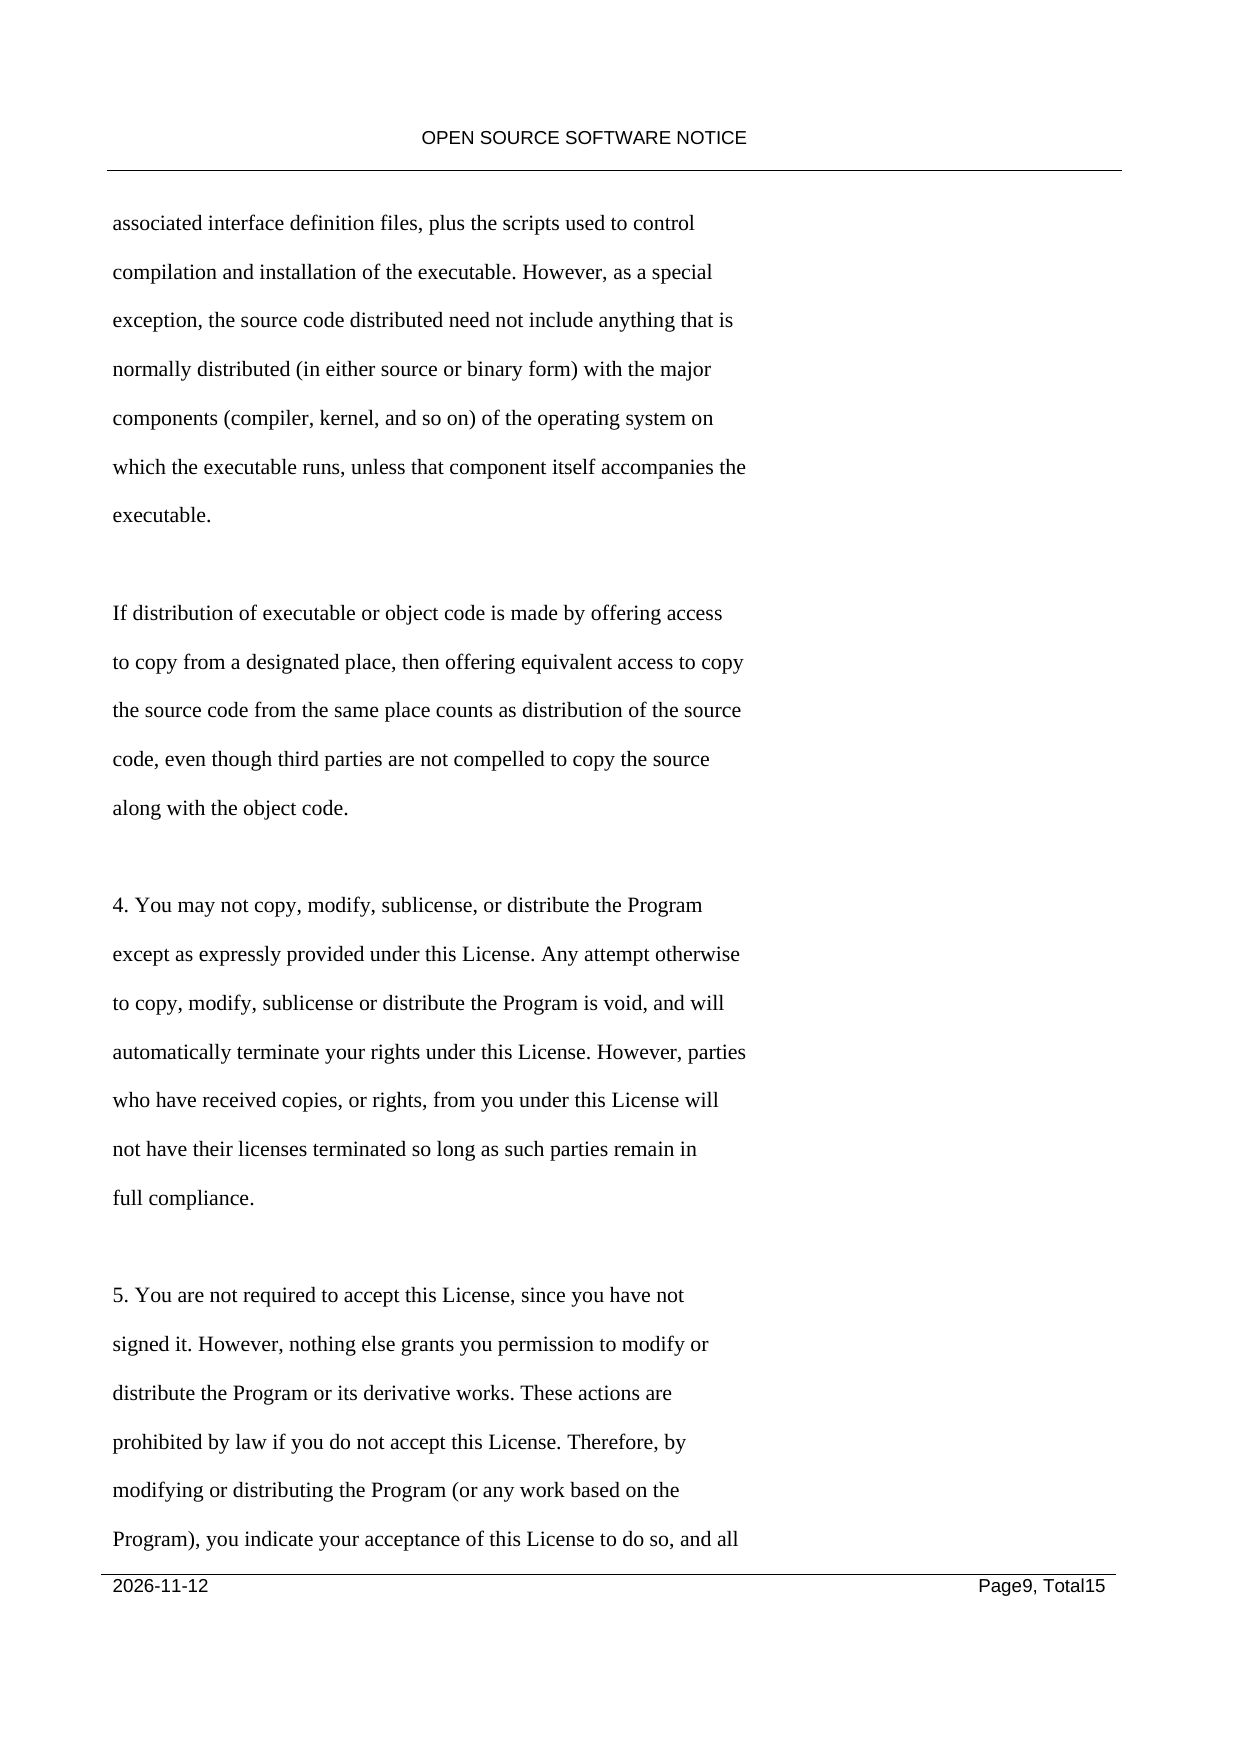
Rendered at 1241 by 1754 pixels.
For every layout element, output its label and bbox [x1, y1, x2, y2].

text [112, 206, 1128, 1555]
